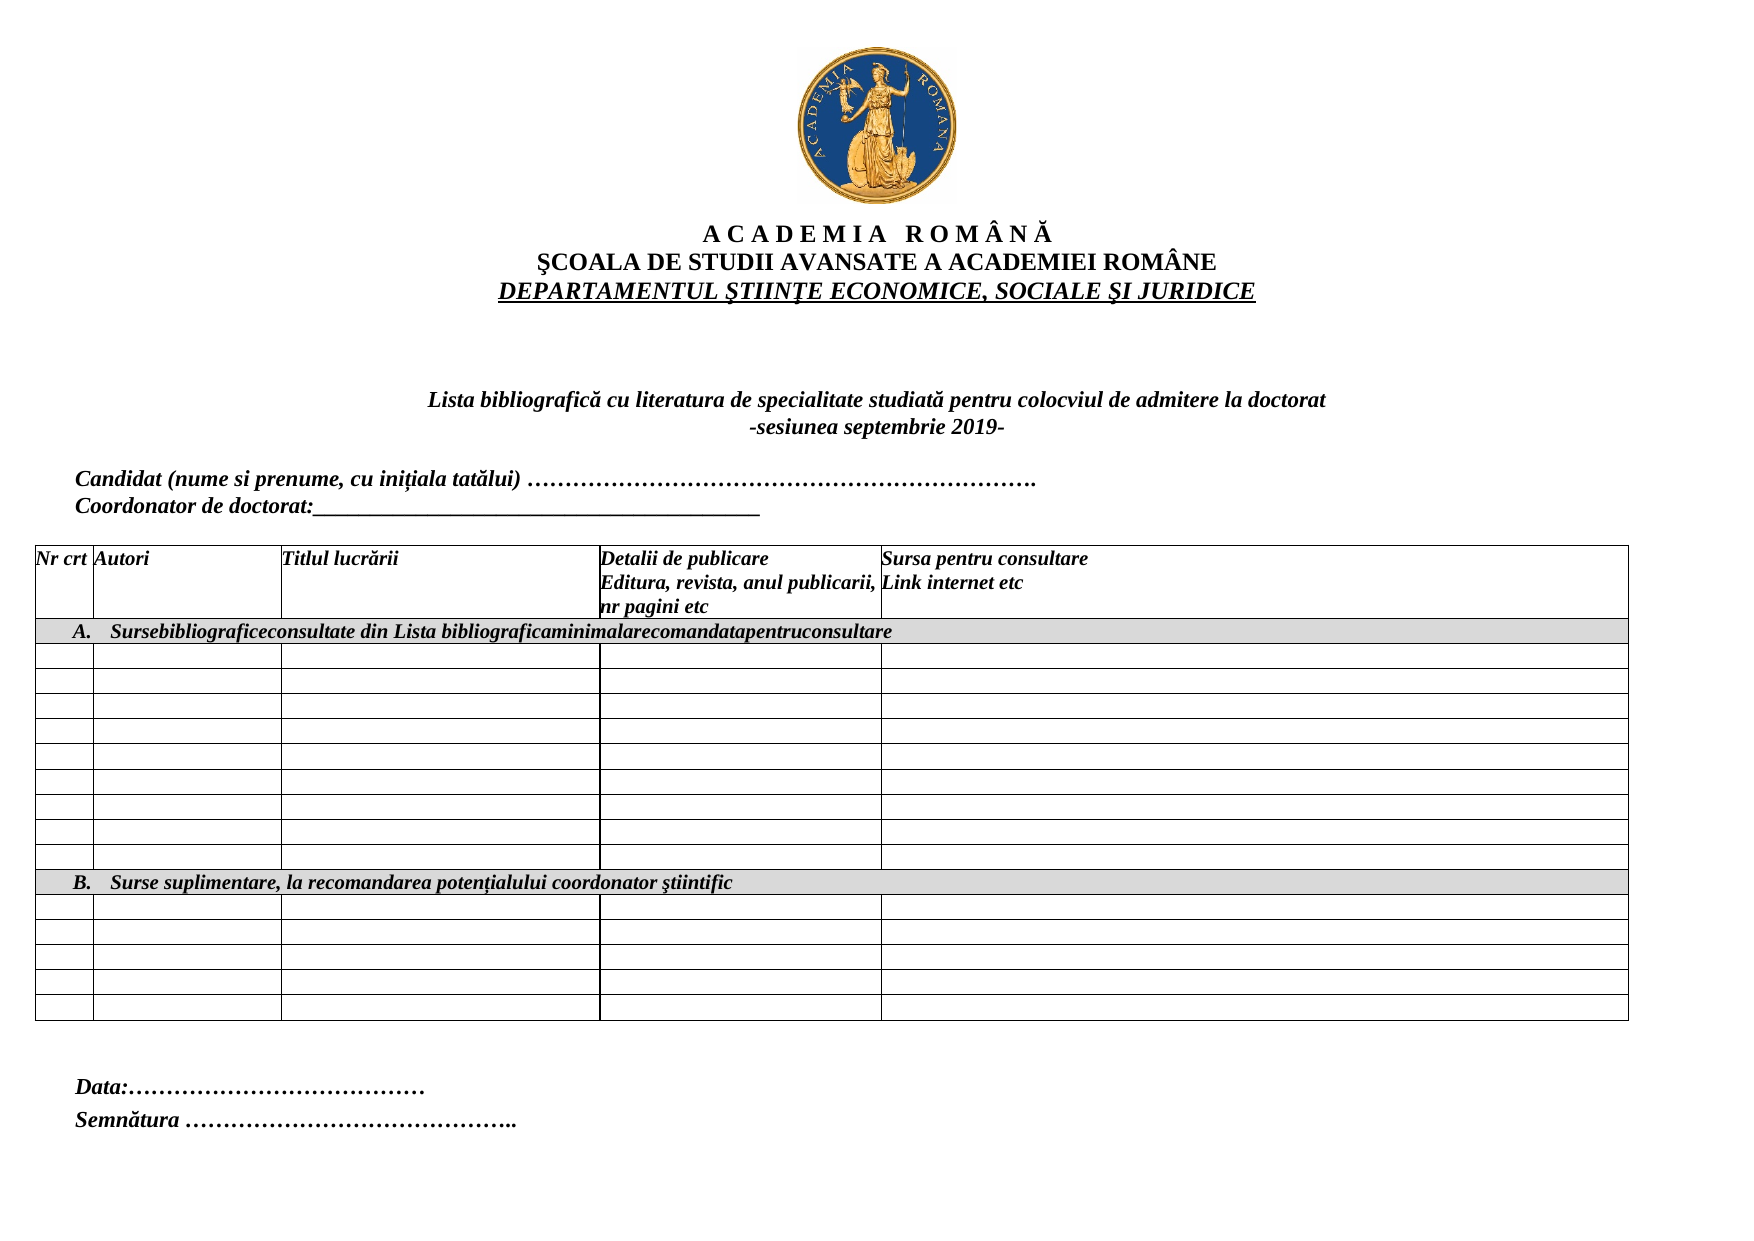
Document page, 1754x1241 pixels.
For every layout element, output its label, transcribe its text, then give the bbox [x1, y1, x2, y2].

table_cell [94, 669, 281, 693]
picture [797, 47, 957, 204]
table_cell [36, 845, 93, 869]
table_cell [282, 820, 599, 844]
table_cell [882, 845, 1628, 869]
table_cell [282, 795, 599, 819]
table_cell [882, 694, 1628, 718]
text -sesiunea septembrie 2019- [75, 413, 1679, 439]
text DEPARTAMENTUL ŞTIINŢE ECONOMICE, SOCIALE ŞI JURIDICE [75, 276, 1679, 305]
table_cell [36, 719, 93, 743]
table_cell [882, 770, 1628, 793]
table_cell [601, 744, 881, 768]
text Coordonator de doctorat:_______________________________________ [75, 492, 1679, 518]
table_header Detalii de publicare Editura, revista, anul publicarii, nr pagini etc [601, 546, 881, 618]
table_cell [601, 895, 881, 919]
table_cell [601, 719, 881, 743]
text A C A D E M I A R O M Â N Ă [75, 219, 1679, 247]
table_header Titlul lucrării [282, 546, 599, 618]
table_cell [94, 644, 281, 668]
table_cell [282, 744, 599, 768]
table_cell [94, 719, 281, 743]
table_cell Surse suplimentare, la recomandarea potențialului coordonator ştiintific [36, 870, 1628, 894]
table_cell [882, 795, 1628, 819]
table_cell [882, 920, 1628, 944]
table_cell [282, 694, 599, 718]
table_cell [94, 744, 281, 768]
text ŞCOALA DE STUDII AVANSATE A ACADEMIEI ROMÂNE [75, 247, 1679, 276]
table_cell [282, 995, 599, 1019]
table_cell [94, 895, 281, 919]
text Candidat (nume si prenume, cu inițiala tatălui) …………………………………………………………. [75, 466, 1679, 492]
table_cell Sursebibliograficeconsultate din Lista bibliograficaminimalarecomandatapentruconsultare [36, 619, 1628, 643]
table_cell [36, 644, 93, 668]
table_cell [36, 895, 93, 919]
table_cell [94, 795, 281, 819]
table_cell [94, 694, 281, 718]
table_cell [882, 669, 1628, 693]
table_cell [601, 644, 881, 668]
table_cell [882, 820, 1628, 844]
table_cell [94, 845, 281, 869]
table_cell [36, 820, 93, 844]
table_cell [94, 945, 281, 969]
table_cell [36, 795, 93, 819]
table_cell [601, 845, 881, 869]
table_cell [36, 945, 93, 969]
table_cell [882, 995, 1628, 1019]
table_cell [94, 770, 281, 793]
table_cell [282, 945, 599, 969]
table_cell [601, 970, 881, 994]
table_cell [94, 970, 281, 994]
table_cell [601, 820, 881, 844]
table_cell [882, 744, 1628, 768]
table_cell [882, 970, 1628, 994]
table_header Sursa pentru consultare Link internet etc [882, 546, 1628, 618]
table_cell [282, 644, 599, 668]
table_cell [36, 669, 93, 693]
table_cell [282, 669, 599, 693]
table_cell [601, 669, 881, 693]
table_cell [882, 945, 1628, 969]
table_cell [882, 644, 1628, 668]
table_header Nr crt [36, 546, 93, 618]
table_cell [601, 770, 881, 793]
table_cell [282, 770, 599, 793]
table_cell [601, 694, 881, 718]
table_cell [36, 995, 93, 1019]
subtitle Data:………………………………… [75, 1073, 1679, 1099]
table_cell [282, 920, 599, 944]
table_cell [94, 920, 281, 944]
table_cell [36, 770, 93, 793]
table_cell [94, 820, 281, 844]
table_cell [882, 895, 1628, 919]
table_cell [601, 945, 881, 969]
table_cell [601, 795, 881, 819]
table_cell [282, 895, 599, 919]
table_cell [36, 920, 93, 944]
table_cell [882, 719, 1628, 743]
table_cell [36, 744, 93, 768]
table_header Autori [94, 546, 281, 618]
table_cell [601, 920, 881, 944]
subtitle Semnătura …………………………………….. [75, 1106, 1679, 1132]
table_cell [36, 694, 93, 718]
table_cell [282, 970, 599, 994]
table_cell [601, 995, 881, 1019]
table_cell [94, 995, 281, 1019]
table_cell [282, 845, 599, 869]
table_cell [282, 719, 599, 743]
table_cell [36, 970, 93, 994]
text Lista bibliografică cu literatura de specialitate studiată pentru colocviul de admitere la doctorat [75, 386, 1679, 413]
